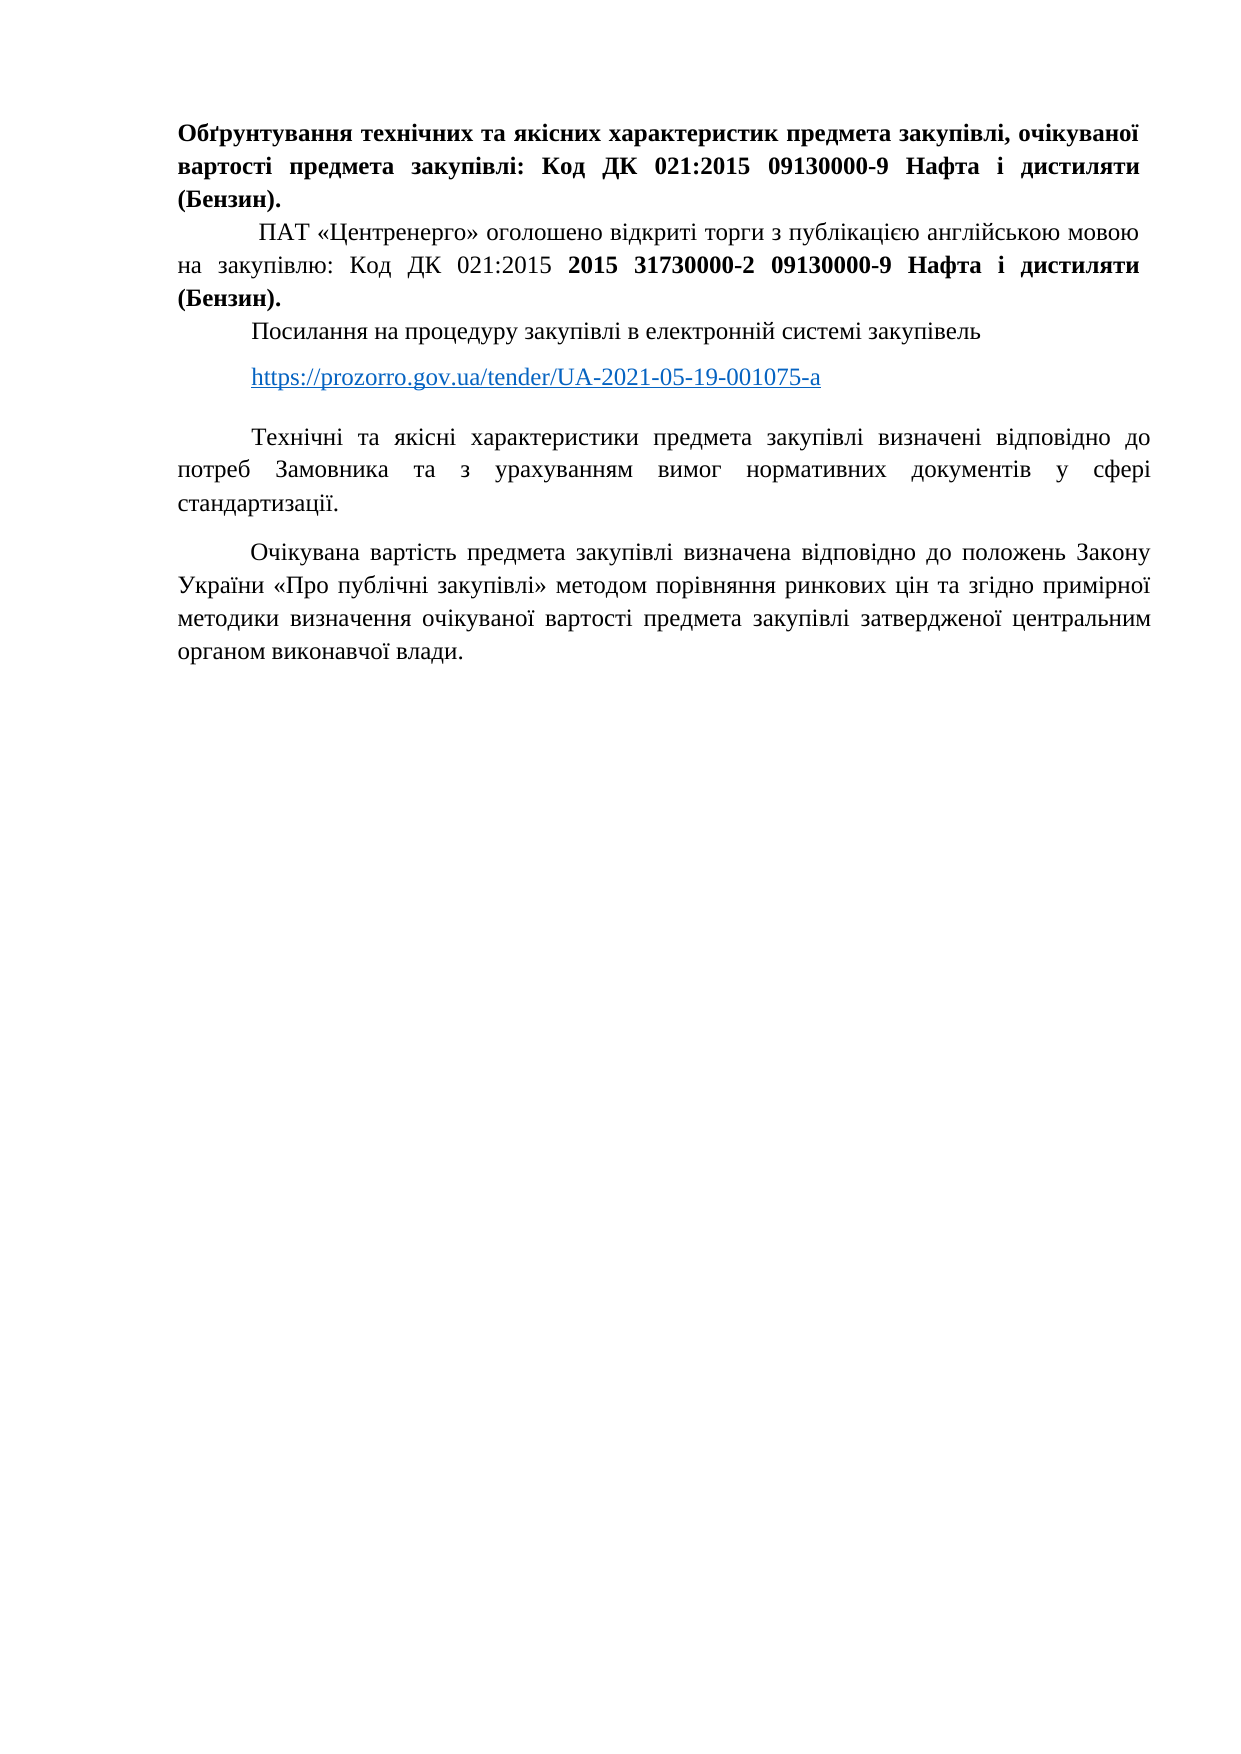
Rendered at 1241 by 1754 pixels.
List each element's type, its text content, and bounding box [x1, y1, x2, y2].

text Посилання на процедуру закупівлі в електронній системі закупівель [177, 316, 1152, 345]
text Технічні та якісні характеристики предмета закупівлі визначені відповідно до потреб Замовника та з урахуванням вимог нормативних документів у сфері стандартизації. [177, 422, 1152, 516]
text Обґрунтування технічних та якісних характеристик предмета закупівлі, очікуваної вартості предмета закупівлі: Код ДК 021:2015 09130000-9 Нафта і дистиляти (Бензин). [177, 118, 1140, 213]
text https://prozorro.gov.ua/tender/UA-2021-05-19-001075-a [177, 362, 1152, 391]
text ПАТ «Центренерго» оголошено відкриті торги з публікацією англійською мовою на закупівлю: Код ДК 021:2015 2015 31730000-2 09130000-9 Нафта і дистиляти (Бензин). [177, 217, 1140, 312]
text Очікувана вартість предмета закупівлі визначена відповідно до положень Закону України «Про публічні закупівлі» методом порівняння ринкових цін та згідно примірної методики визначення очікуваної вартості предмета закупівлі затвердженої центральним органом виконавчої влади. [177, 537, 1152, 665]
